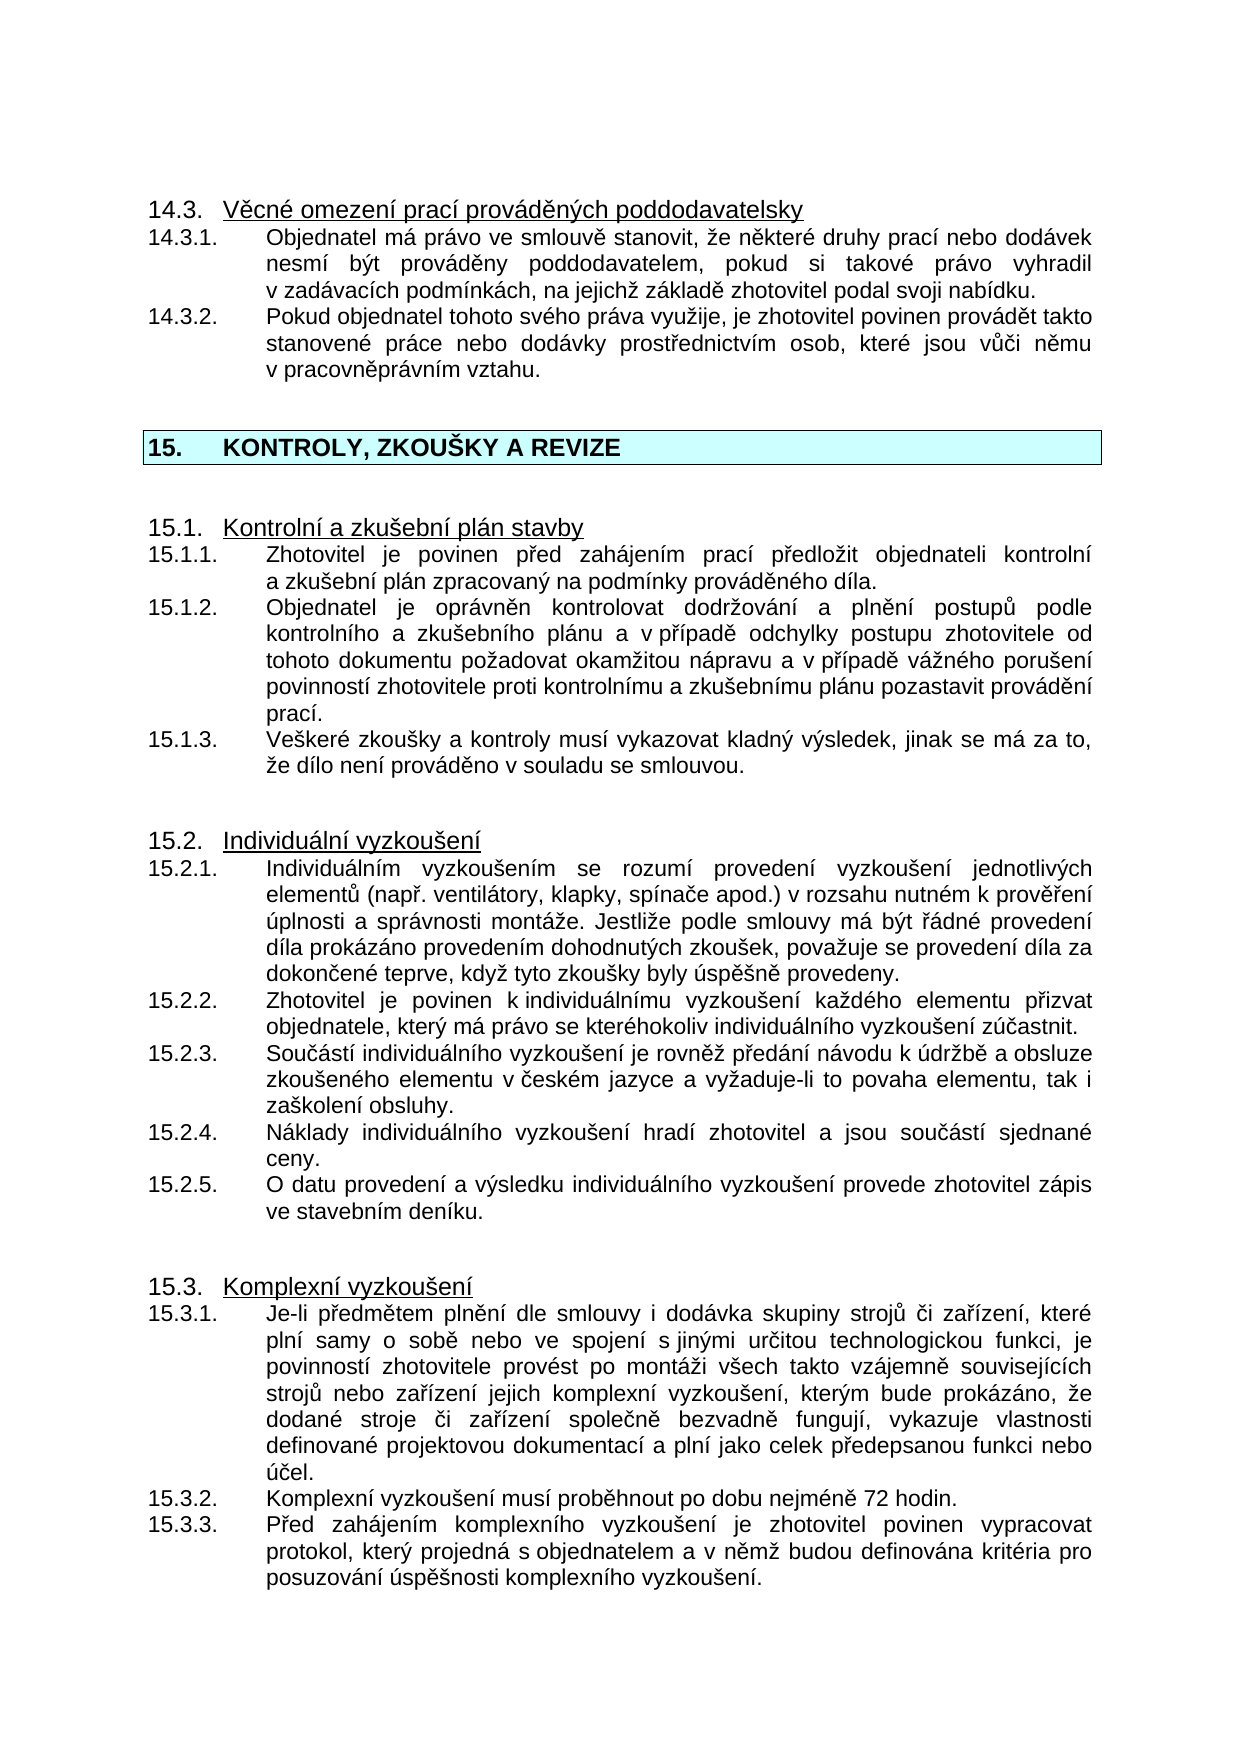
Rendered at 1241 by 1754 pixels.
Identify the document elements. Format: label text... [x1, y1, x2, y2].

list Zhotovitel je povinen před zahájením prací předložit objednateli kontrolní a zkušební plán zpracovaný na podmínky prováděného díla. [148, 541, 1093, 594]
list Věcné omezení prací prováděných poddodavatelsky [148, 195, 1093, 224]
list Před zahájením komplexního vyzkoušení je zhotovitel povinen vypracovat protokol, který projedná s objednatelem a v němž budou definována kritéria pro posuzování úspěšnosti komplexního vyzkoušení. [148, 1511, 1093, 1590]
list Zhotovitel je povinen k individuálnímu vyzkoušení každého elementu přizvat objednatele, který má právo se kteréhokoliv individuálního vyzkoušení zúčastnit. [148, 987, 1093, 1039]
list Součástí individuálního vyzkoušení je rovněž předání návodu k údržbě a obsluze zkoušeného elementu v českém jazyce a vyžaduje-li to povaha elementu, tak i zaškolení obsluhy. [148, 1039, 1093, 1118]
list Veškeré zkoušky a kontroly musí vykazovat kladný výsledek, jinak se má za to, že dílo není prováděno v souladu se smlouvou. [148, 726, 1093, 778]
list Objednatel je oprávněn kontrolovat dodržování a plnění postupů podle kontrolního a zkušebního plánu a v případě odchylky postupu zhotovitele od tohoto dokumentu požadovat okamžitou nápravu a v případě vážného porušení povinností zhotovitele proti kontrolnímu a zkušebnímu plánu pozastavit provádění prací. [148, 594, 1093, 726]
text Kontroly, zkoušky a revize [144, 431, 1101, 464]
list Komplexní vyzkoušení musí proběhnout po dobu nejméně 72 hodin. [148, 1485, 1093, 1511]
list Pokud objednatel tohoto svého práva využije, je zhotovitel povinen provádět takto stanovené práce nebo dodávky prostřednictvím osob, které jsou vůči němu v pracovněprávním vztahu. [148, 303, 1093, 382]
list Komplexní vyzkoušení [148, 1272, 1093, 1300]
list Je-li předmětem plnění dle smlouvy i dodávka skupiny strojů či zařízení, které plní samy o sobě nebo ve spojení s jinými určitou technologickou funkci, je povinností zhotovitele provést po montáži všech takto vzájemně souvisejících strojů nebo zařízení jejich komplexní vyzkoušení, kterým bude prokázáno, že dodané stroje či zařízení společně bezvadně fungují, vykazuje vlastnosti definované projektovou dokumentací a plní jako celek předepsanou funkci nebo účel. [148, 1300, 1093, 1485]
list Náklady individuálního vyzkoušení hradí zhotovitel a jsou součástí sjednané ceny. [148, 1118, 1093, 1171]
list Kontrolní a zkušební plán stavby [148, 513, 1093, 541]
list Individuálním vyzkoušením se rozumí provedení vyzkoušení jednotlivých elementů (např. ventilátory, klapky, spínače apod.) v rozsahu nutném k prověření úplnosti a správnosti montáže. Jestliže podle smlouvy má být řádné provedení díla prokázáno provedením dohodnutých zkoušek, považuje se provedení díla za dokončené teprve, když tyto zkoušky byly úspěšně provedeny. [148, 855, 1093, 987]
list Objednatel má právo ve smlouvě stanovit, že některé druhy prací nebo dodávek nesmí být prováděny poddodavatelem, pokud si takové právo vyhradil v zadávacích podmínkách, na jejichž základě zhotovitel podal svoji nabídku. [148, 224, 1093, 303]
list O datu provedení a výsledku individuálního vyzkoušení provede zhotovitel zápis ve stavebním deníku. [148, 1171, 1093, 1224]
list Individuální vyzkoušení [148, 826, 1093, 855]
